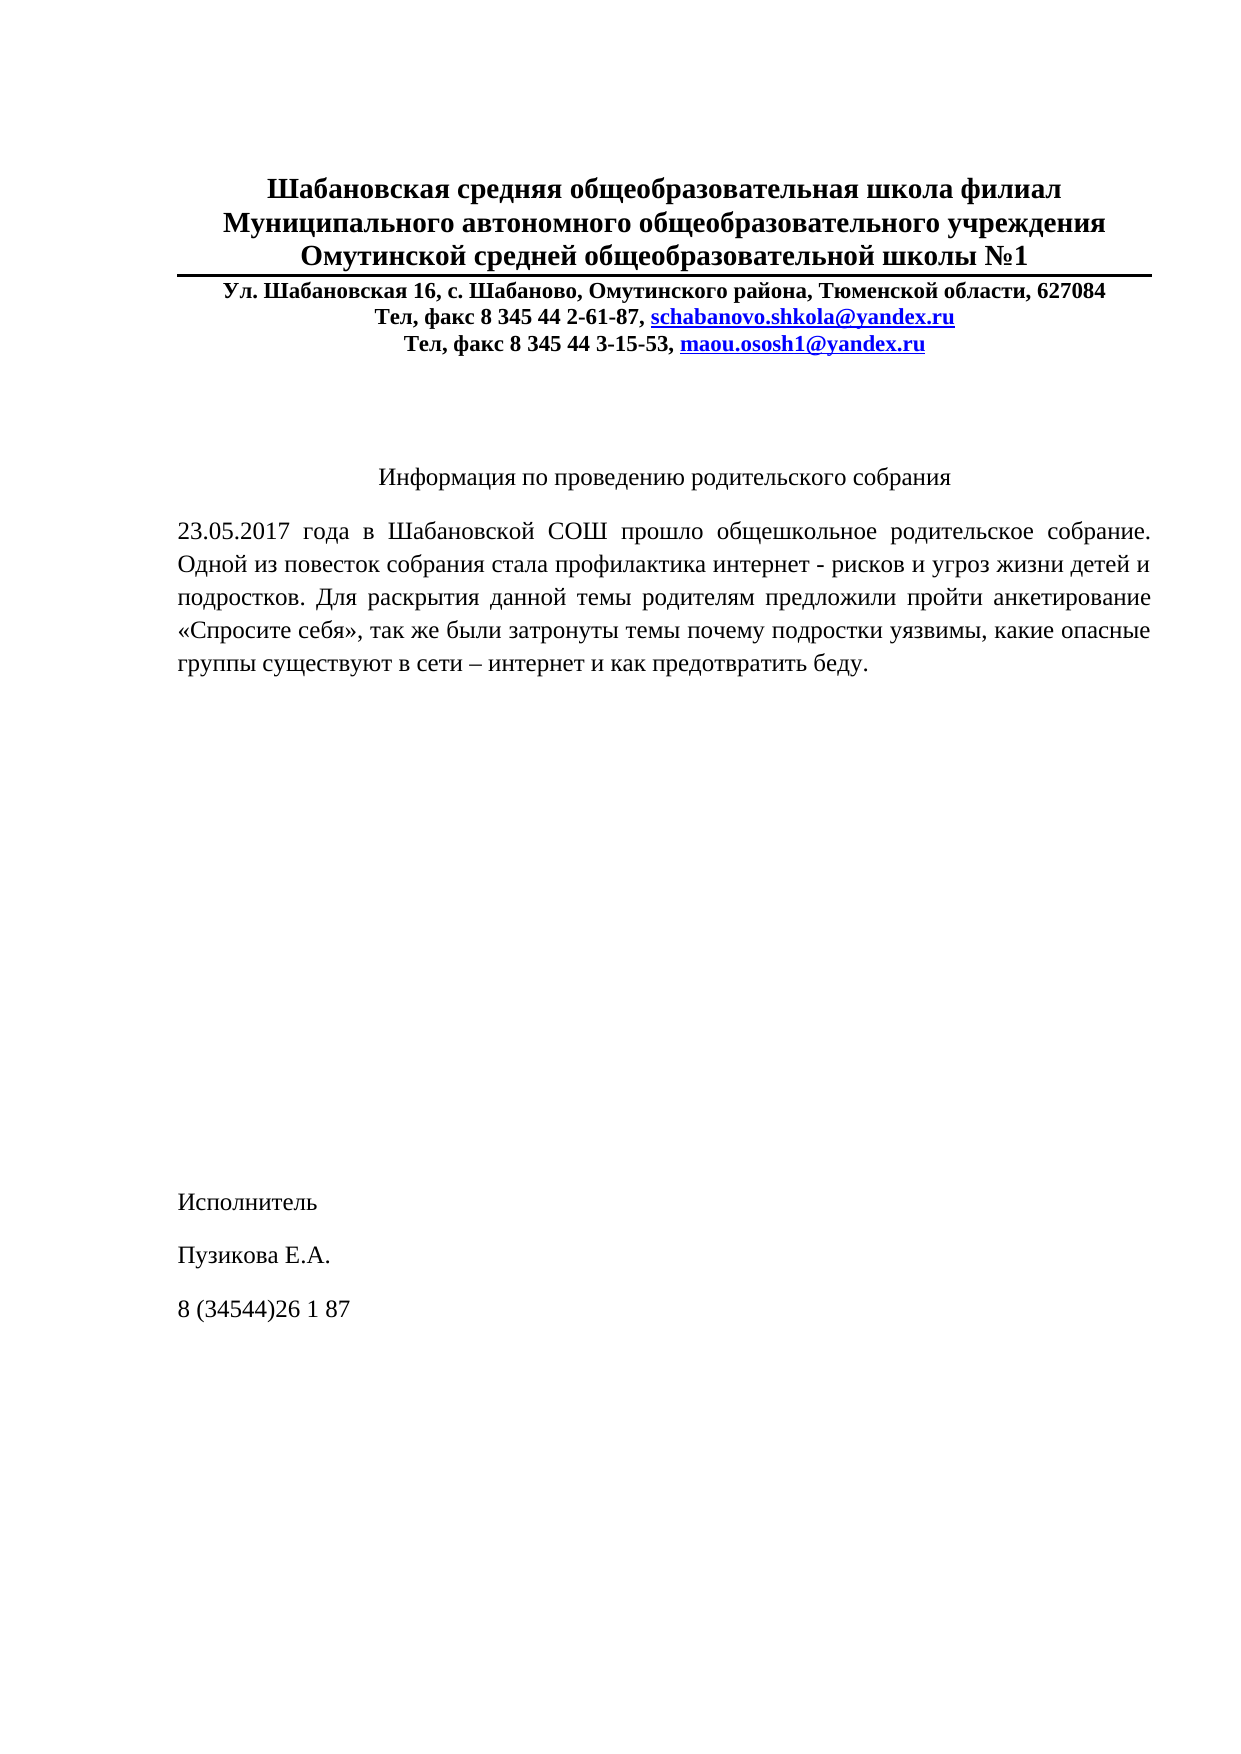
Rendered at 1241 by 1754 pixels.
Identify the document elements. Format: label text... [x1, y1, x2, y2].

text Шабановская средняя общеобразовательная школа филиал [177, 171, 1152, 205]
text 23.05.2017 года в Шабановской СОШ прошло общешкольное родительское собрание. Одной из повесток собрания стала профилактика интернет - рисков и угроз жизни детей и подростков. Для раскрытия данной темы родителям предложили пройти анкетирование «Спросите себя», так же были затронуты темы почему подростки уязвимы, какие опасные группы существуют в сети – интернет и как предотвратить беду. [177, 516, 1152, 677]
text Тел, факс 8 345 44 2-61-87, schabanovo.shkola@yandex.ru [177, 303, 1152, 330]
text Исполнитель [177, 1187, 1152, 1215]
text 8 (34544)26 1 87 [177, 1294, 1152, 1323]
subtitle Омутинской средней общеобразовательной школы №1 [177, 238, 1152, 274]
text Пузикова Е.А. [177, 1240, 1152, 1269]
text Информация по проведению родительского собрания [177, 462, 1152, 491]
text Ул. Шабановская 16, с. Шабаново, Омутинского района, Тюменской области, 627084 [177, 277, 1152, 303]
text Тел, факс 8 345 44 3-15-53, maou.ososh1@yandex.ru [177, 330, 1152, 356]
subtitle Муниципального автономного общеобразовательного учреждения [177, 205, 1152, 238]
